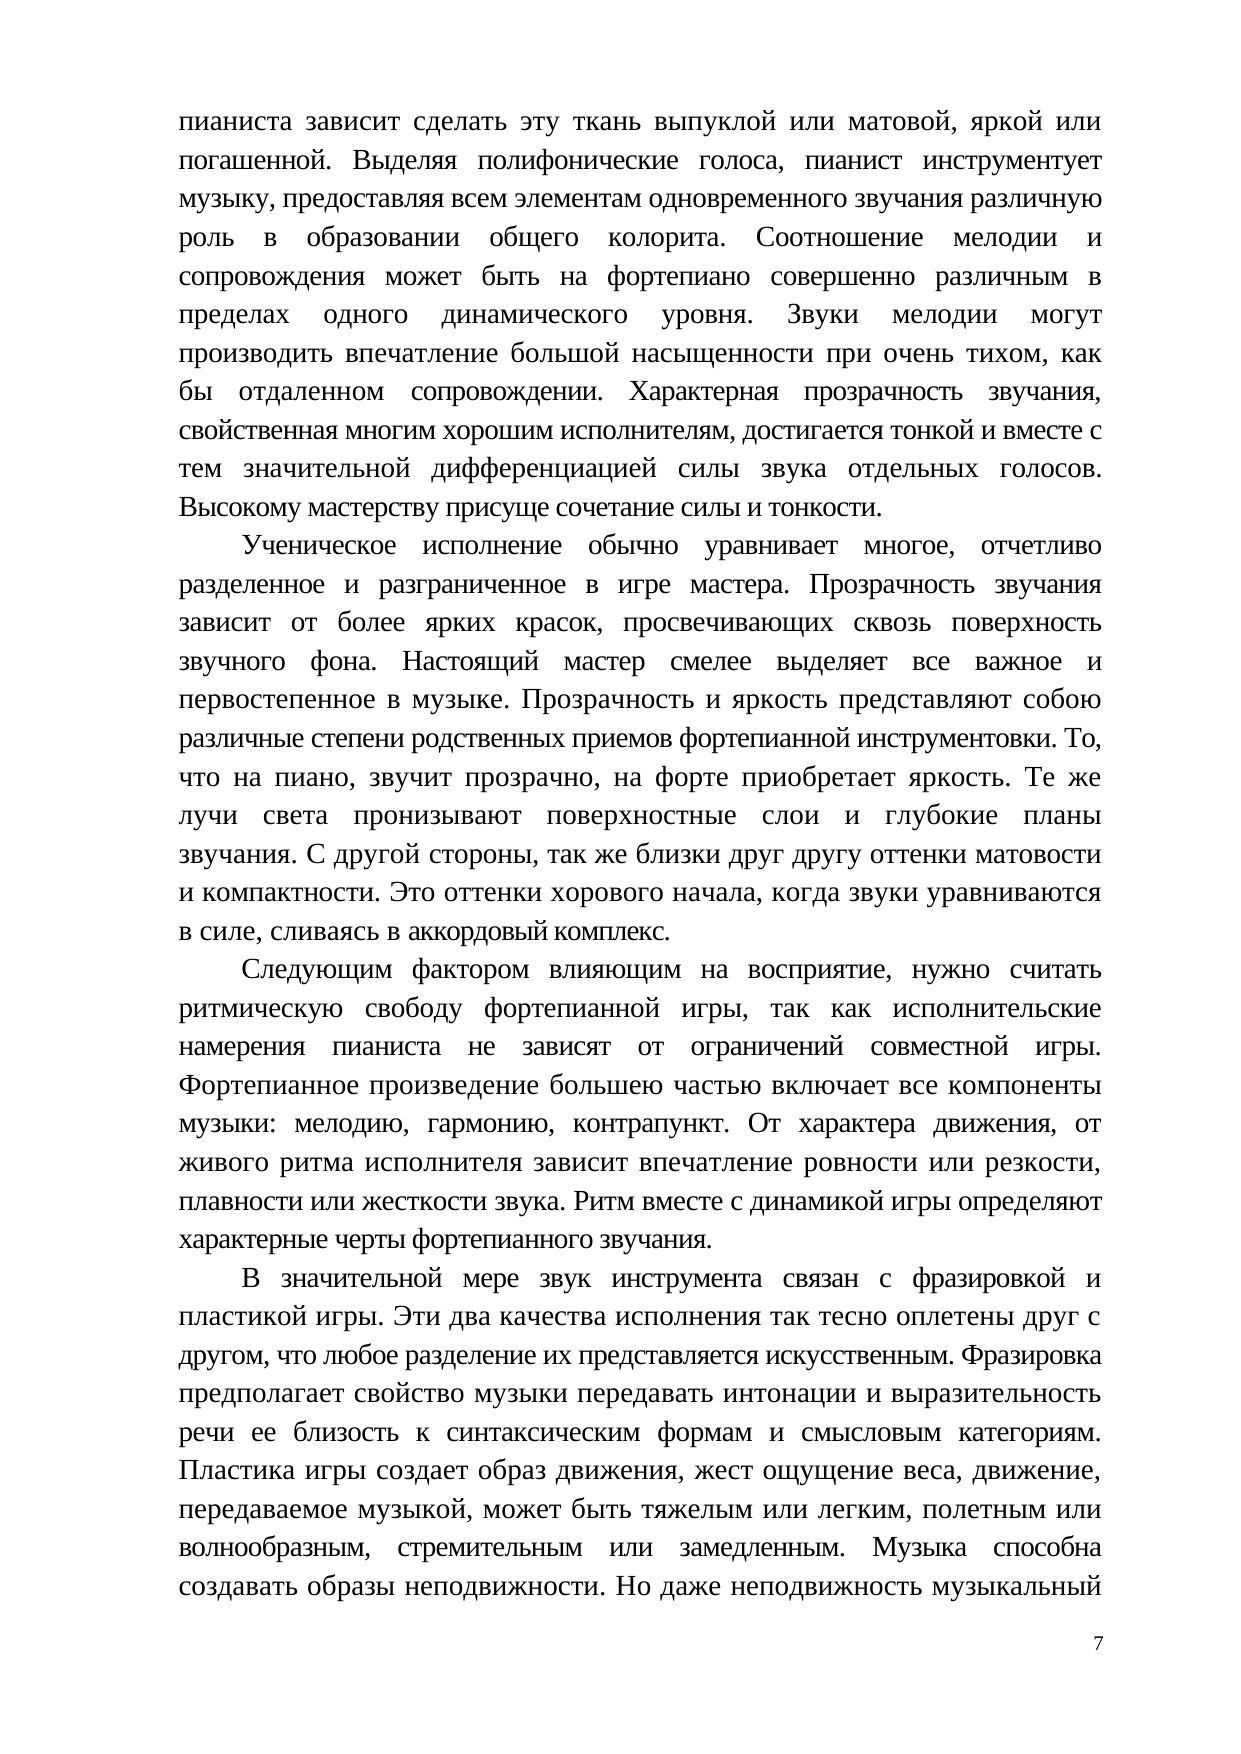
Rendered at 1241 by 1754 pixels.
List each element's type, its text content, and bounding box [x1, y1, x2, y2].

text Следующим фактором влияющим на восприятие, нужно считать ритмическую свободу фортепианной игры, так как исполнительские намерения пианиста не зависят от ограничений совместной игры. Фортепианное произведение большею частью включает все компоненты музыки: мелодию, гармонию, контрапункт. От характера движения, от живого ритма исполнителя зависит впечатление ровности или резкости, плавности или жесткости звука. Ритм вместе с динамикой игры определяют характерные черты фортепианного звучания. [178, 951, 1102, 1255]
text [178, 1260, 1102, 1602]
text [178, 103, 1102, 522]
text Ученическое исполнение обычно уравнивает многое, отчетливо разделенное и разграниченное в игре мастера. Прозрачность звучания зависит от более ярких красок, просвечивающих сквозь поверхность звучного фона. Настоящий мастер смелее выделяет все важное и первостепенное в музыке. Прозрачность и яркость представляют собою различные степени родственных приемов фортепианной инструментовки. То, что на пиано, звучит прозрачно, на форте приобретает яркость. Те же лучи света пронизывают поверхностные слои и глубокие планы звучания. С другой стороны, так же близки друг другу оттенки матовости и компактности. Это оттенки хорового начала, когда звуки уравниваются в силе, сливаясь в аккордовый комплекс. [178, 527, 1102, 946]
